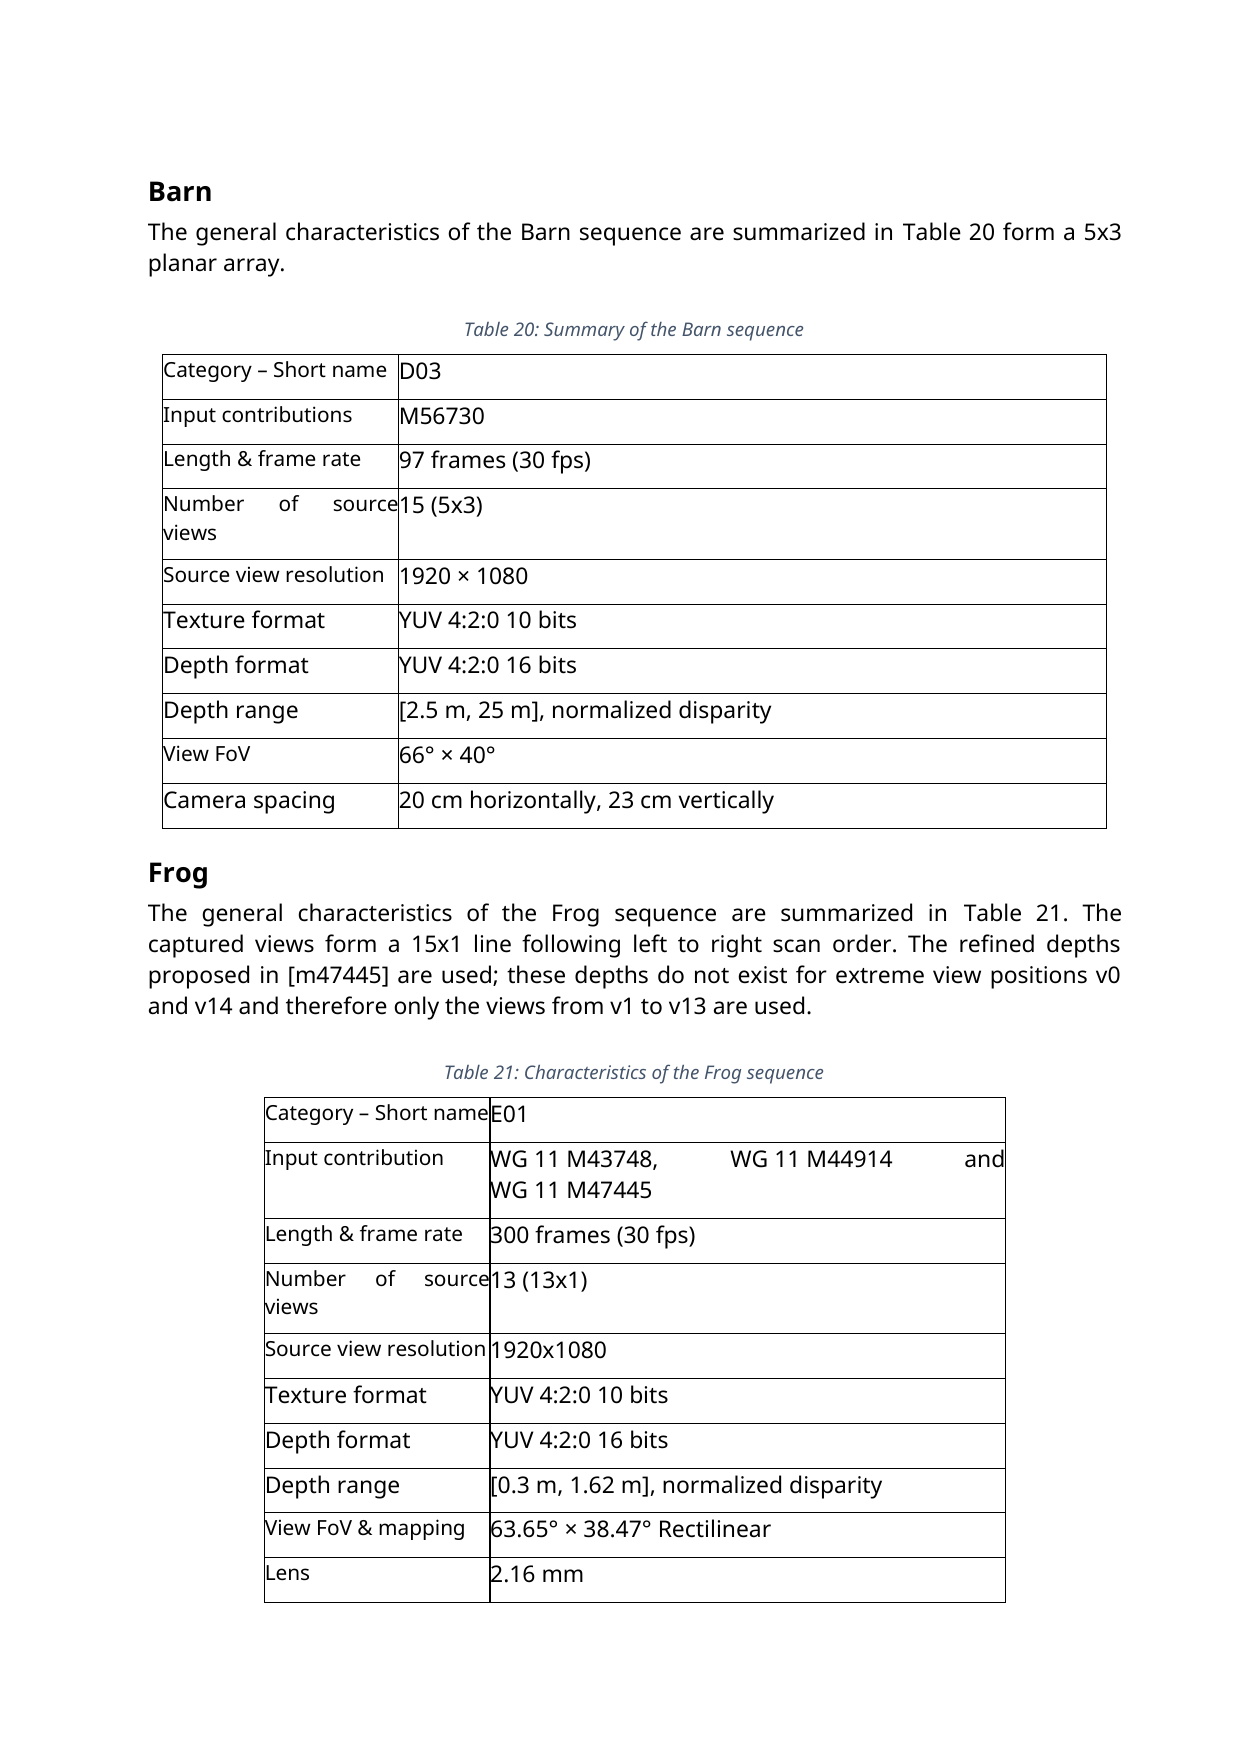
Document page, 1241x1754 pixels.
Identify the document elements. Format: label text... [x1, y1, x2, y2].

table_cell Depth format [265, 1424, 489, 1467]
table_cell Length & frame rate [163, 445, 398, 488]
table_cell Number of source views [265, 1264, 489, 1333]
table_header D03 [399, 355, 1106, 399]
table_cell Camera spacing [163, 784, 398, 827]
text Table 21: Characteristics of the Frog sequence [148, 1059, 1122, 1084]
table_cell WG 11 M43748, WG 11 M44914 and WG 11 M47445 [491, 1143, 1005, 1218]
table_cell Depth range [265, 1469, 489, 1512]
table_cell Input contributions [163, 400, 398, 443]
table_cell 97 frames (30 fps) [399, 445, 1106, 488]
table_cell Depth range [163, 694, 398, 738]
table_cell 300 frames (30 fps) [491, 1219, 1005, 1263]
table_cell Texture format [265, 1379, 489, 1423]
table_header E01 [491, 1098, 1005, 1142]
table_cell [2.5 m, 25 m], normalized disparity [399, 694, 1106, 738]
table_header Category – Short name [265, 1098, 489, 1142]
table_cell 13 (13x1) [491, 1264, 1005, 1333]
table_cell Length & frame rate [265, 1219, 489, 1263]
table_cell Source view resolution [163, 560, 398, 603]
table_cell YUV 4:2:0 10 bits [399, 605, 1106, 648]
table_cell 20 cm horizontally, 23 cm vertically [399, 784, 1106, 827]
text Table 20: Summary of the Barn sequence [148, 316, 1122, 341]
table_cell View FoV & mapping [265, 1513, 489, 1557]
table_cell 1920 × 1080 [399, 560, 1106, 603]
table_cell YUV 4:2:0 16 bits [491, 1424, 1005, 1467]
table_cell Source view resolution [265, 1334, 489, 1378]
text Frog [148, 853, 1122, 890]
table_cell Lens [265, 1558, 489, 1602]
table_cell 63.65° × 38.47° Rectilinear [491, 1513, 1005, 1557]
table_cell Number of source views [163, 489, 398, 559]
table_cell 2.16 mm [491, 1558, 1005, 1602]
table_cell 66° × 40° [399, 739, 1106, 783]
table_cell Input contribution [265, 1143, 489, 1218]
text The general characteristics of the Frog sequence are summarized in Table 21. The captured views form a 15x1 line following left to right scan order. The refined depths proposed in [m47445] are used; these depths do not exist for extreme view positions v0 and v14 and therefore only the views from v1 to v13 are used. [148, 897, 1122, 1022]
text The general characteristics of the Barn sequence are summarized in Table 20 form a 5x3 planar array. [148, 216, 1122, 278]
table_cell 1920x1080 [491, 1334, 1005, 1378]
table_header Category – Short name [163, 355, 398, 399]
table_cell Texture format [163, 605, 398, 648]
table_cell [0.3 m, 1.62 m], normalized disparity [491, 1469, 1005, 1512]
table_cell Depth format [163, 649, 398, 693]
text Barn [148, 173, 1122, 209]
table_cell View FoV [163, 739, 398, 783]
table_cell M56730 [399, 400, 1106, 443]
table_cell 15 (5x3) [399, 489, 1106, 559]
table_cell YUV 4:2:0 10 bits [491, 1379, 1005, 1423]
table_cell YUV 4:2:0 16 bits [399, 649, 1106, 693]
